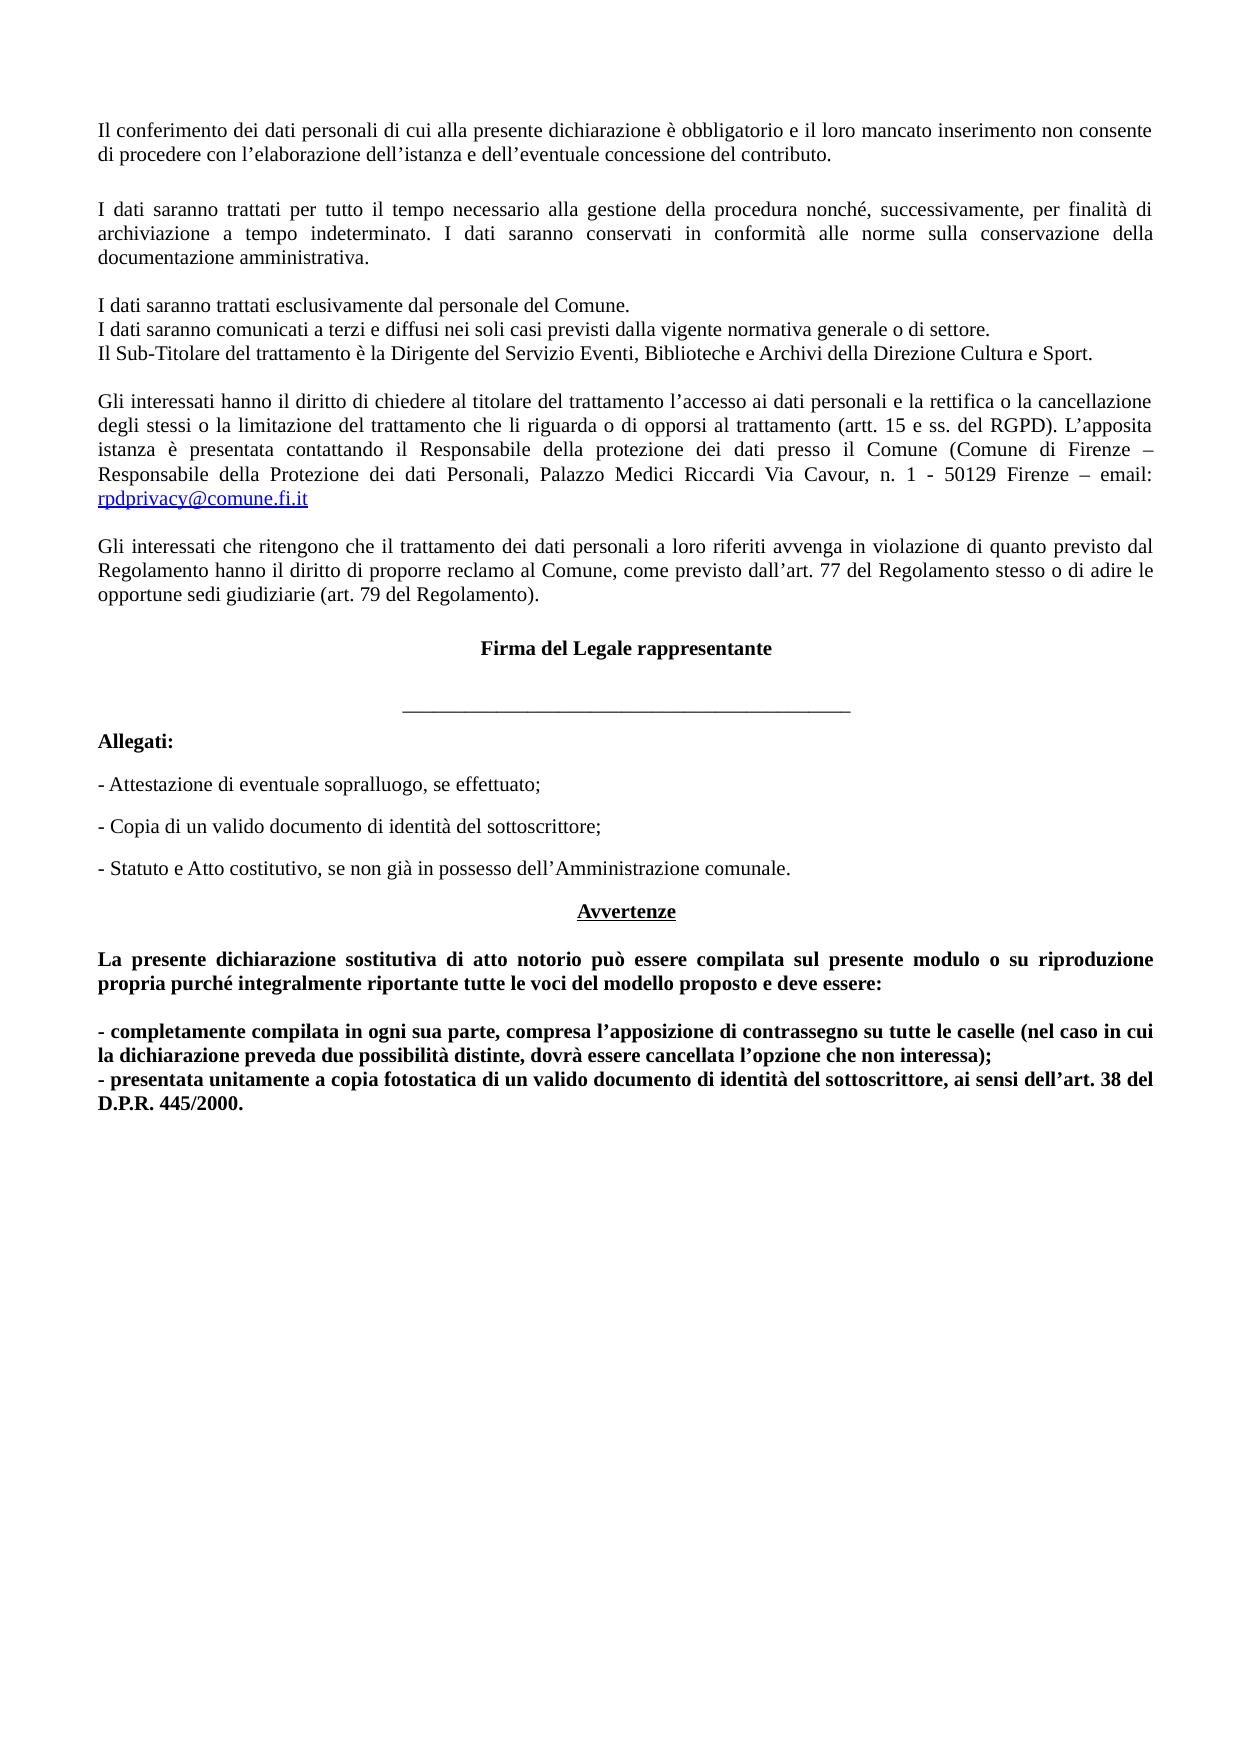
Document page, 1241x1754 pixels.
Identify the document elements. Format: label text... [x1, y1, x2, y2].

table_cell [98, 118, 1155, 729]
table_cell Avvertenze La presente dichiarazione sostitutiva di atto notorio può essere compilata sul presente modulo o su riproduzione propria purché integralmente riportante tutte le voci del modello proposto e deve essere: - completamente compilata in ogni sua parte, compresa l’apposizione di contrassegno su tutte le caselle (nel caso in cui la dichiarazione preveda due possibilità distinte, dovrà essere cancellata l’opzione che non interessa); - presentata unitamente a copia fotostatica di un valido documento di identità del sottoscrittore, ai sensi dell’art. 38 del D.P.R. 445/2000. [98, 899, 1155, 1115]
table_cell Allegati: - Attestazione di eventuale sopralluogo, se effettuato; - Copia di un valido documento di identità del sottoscrittore; - Statuto e Atto costitutivo, se non già in possesso dell’Amministrazione comunale. [98, 729, 1155, 899]
